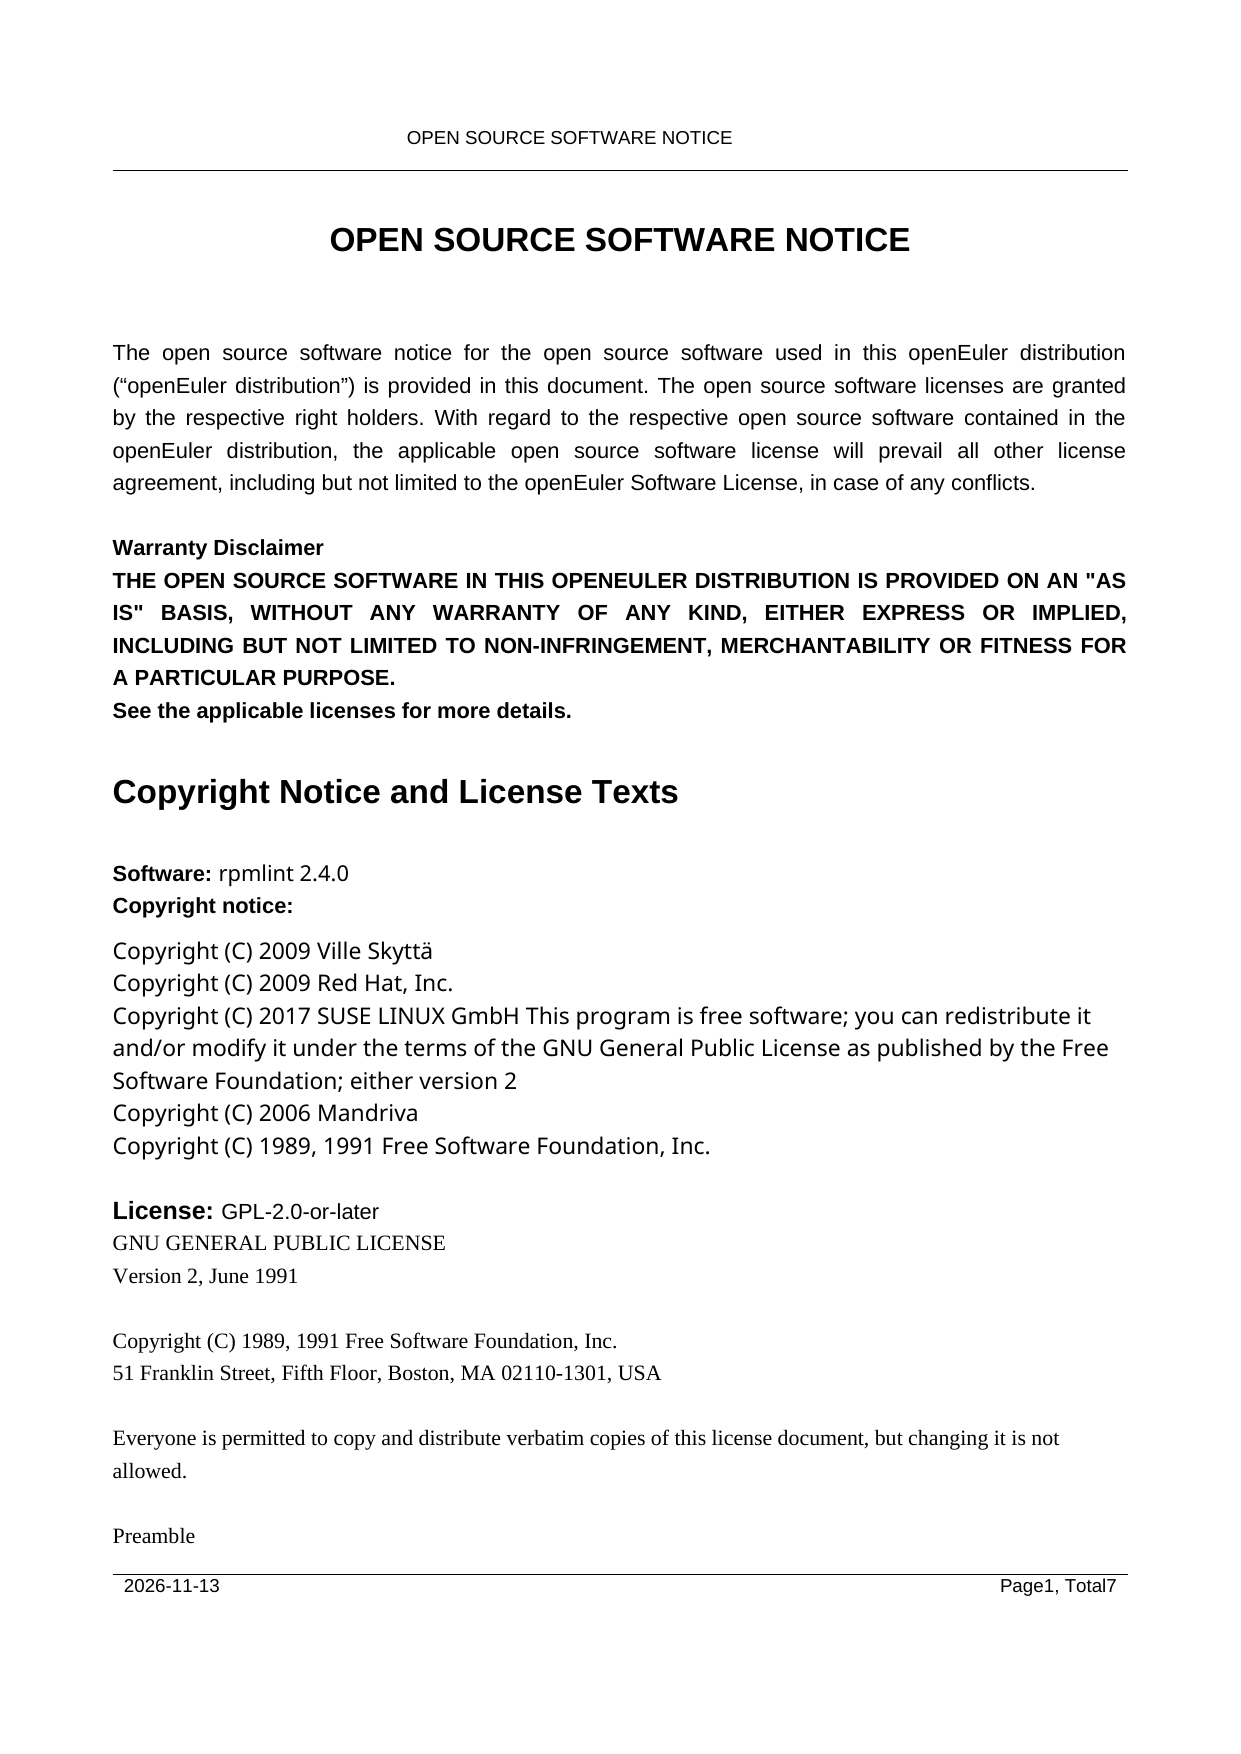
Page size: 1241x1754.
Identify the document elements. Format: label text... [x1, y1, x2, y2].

text Copyright Notice and License Texts [112, 759, 1128, 824]
text THE OPEN SOURCE SOFTWARE IN THIS OPENEULER DISTRIBUTION IS PROVIDED ON AN "AS IS" BASIS, WITHOUT ANY WARRANTY OF ANY KIND, EITHER EXPRESS OR IMPLIED, INCLUDING BUT NOT LIMITED TO NON-INFRINGEMENT, MERCHANTABILITY OR FITNESS FOR A PARTICULAR PURPOSE. See the applicable licenses for more details. [112, 564, 1128, 726]
text The open source software notice for the open source software used in this openEuler distribution (“openEuler distribution”) is provided in this document. The open source software licenses are granted by the respective right holders. With regard to the respective open source software contained in the openEuler distribution, the applicable open source software license will prevail all other license agreement, including but not limited to the openEuler Software License, in case of any conflicts. [112, 336, 1128, 499]
title Software: rpmlint 2.4.0 [112, 856, 1128, 889]
text License: GPL-2.0-or-later [112, 1194, 1128, 1226]
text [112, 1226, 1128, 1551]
text Warranty Disclaimer [112, 531, 1128, 564]
text Copyright notice: [112, 889, 1128, 921]
text OPEN SOURCE SOFTWARE NOTICE [112, 206, 1128, 271]
text Copyright (C) 2009 Ville Skyttä Copyright (C) 2009 Red Hat, Inc. Copyright (C) 2017 SUSE LINUX GmbH This program is free software; you can redistribute it and/or modify it under the terms of the GNU General Public License as published by the Free Software Foundation; either version 2 Copyright (C) 2006 Mandriva Copyright (C) 1989, 1991 Free Software Foundation, Inc. [112, 934, 1128, 1194]
